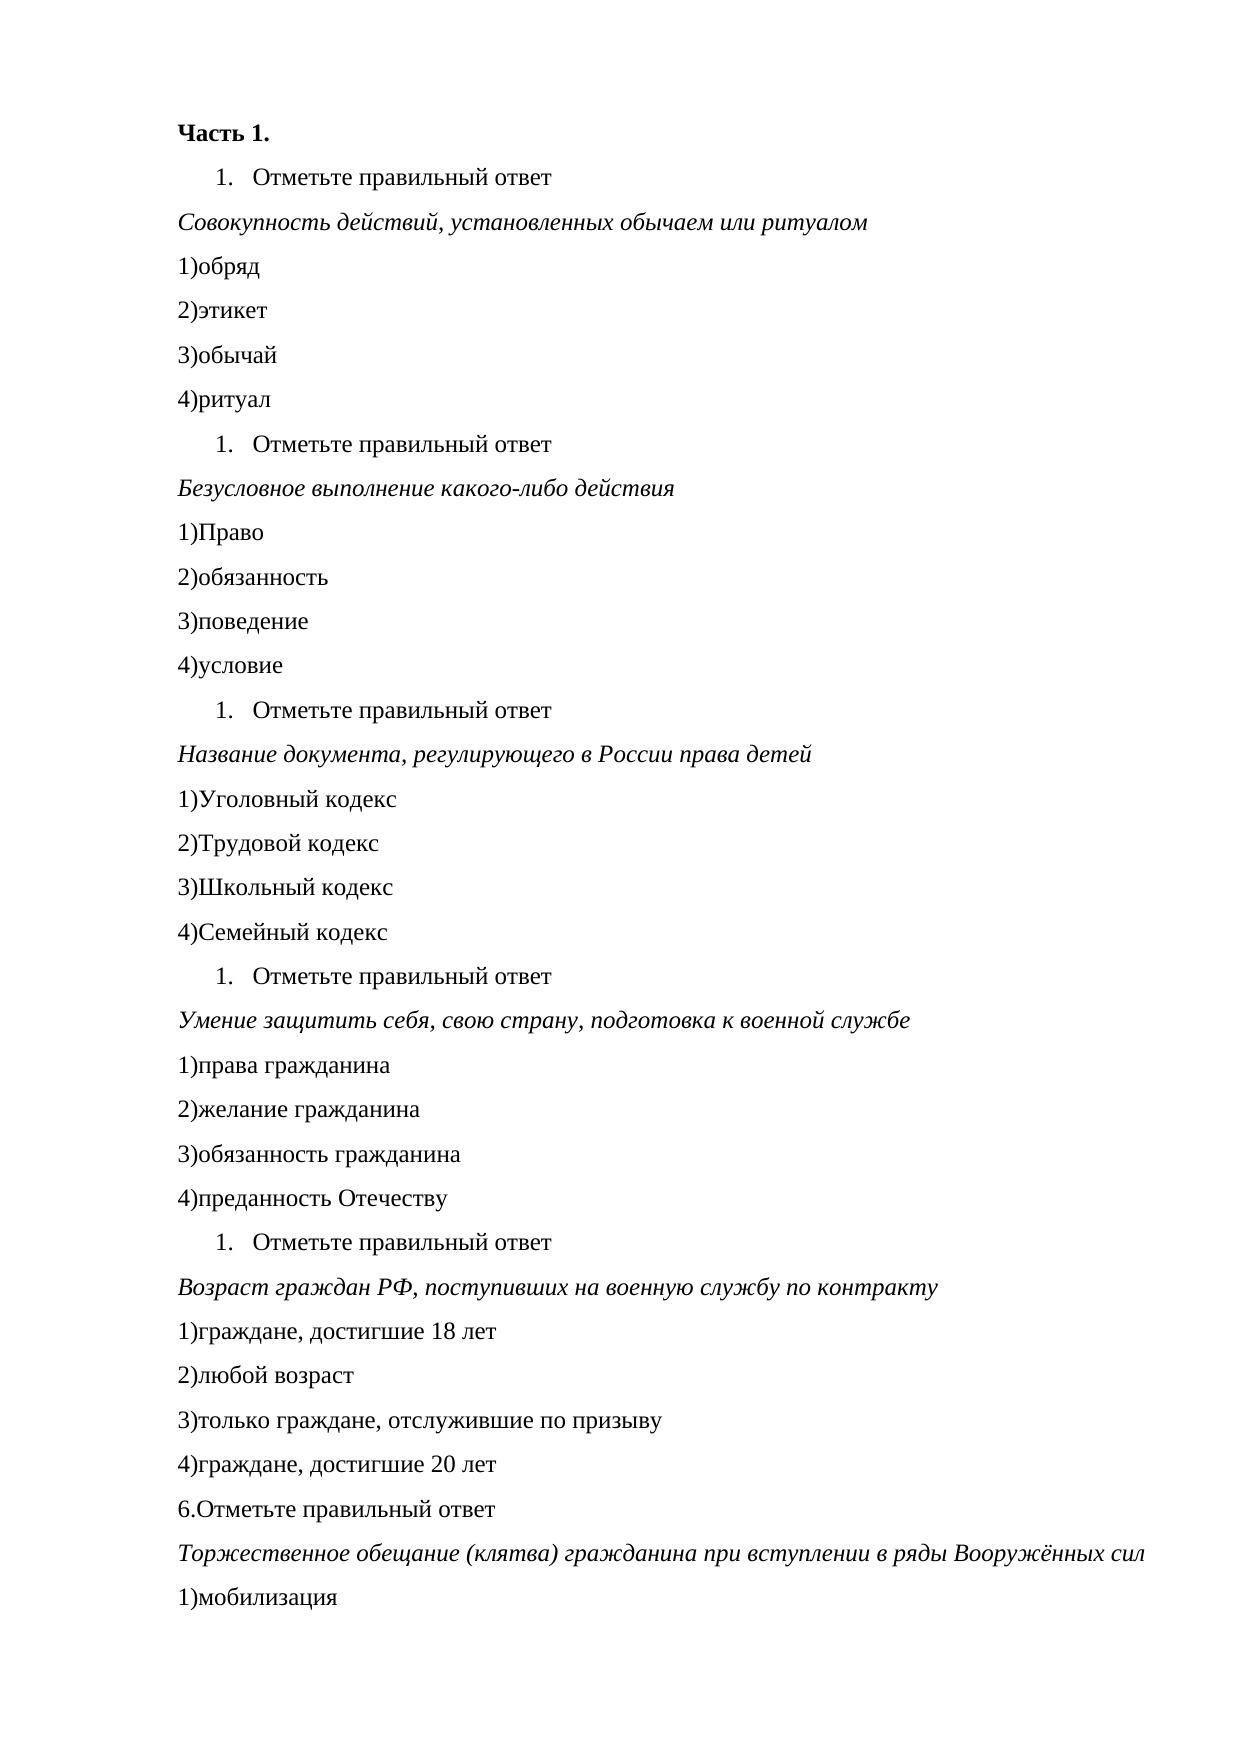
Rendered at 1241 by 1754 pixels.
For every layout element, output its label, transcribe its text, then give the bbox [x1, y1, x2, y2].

text Совокупность действий, установленных обычаем или ритуалом [177, 207, 1152, 236]
text 3)только граждане, отслужившие по призыву [177, 1405, 1152, 1434]
text 2)Трудовой кодекс [177, 828, 1152, 857]
text Торжественное обещание (клятва) гражданина при вступлении в ряды Вооружённых сил [177, 1538, 1152, 1567]
text 2)любой возраст [177, 1361, 1152, 1389]
text 1)Право [177, 517, 1152, 546]
text Возраст граждан РФ, поступивших на военную службу по контракту [177, 1272, 1152, 1301]
text 3)обязанность гражданина [177, 1139, 1152, 1167]
text 4)граждане, достигшие 20 лет [177, 1449, 1152, 1478]
list Отметьте правильный ответ [215, 429, 1152, 457]
list Отметьте правильный ответ [215, 1227, 1152, 1256]
text 1)Уголовный кодекс [177, 784, 1152, 812]
list Отметьте правильный ответ [215, 162, 1152, 191]
text 1)права гражданина [177, 1050, 1152, 1079]
text 1)обряд [177, 251, 1152, 280]
text 4)условие [177, 651, 1152, 679]
text 3)Школьный кодекс [177, 872, 1152, 901]
text 6.Отметьте правильный ответ [177, 1494, 1152, 1522]
text 2)этикет [177, 296, 1152, 324]
list Отметьте правильный ответ [215, 961, 1152, 990]
text 3)обычай [177, 340, 1152, 369]
list Отметьте правильный ответ [215, 695, 1152, 724]
text Часть 1. [177, 118, 1152, 147]
text 4)ритуал [177, 384, 1152, 413]
text 1)мобилизация [177, 1582, 1152, 1611]
text 2)обязанность [177, 562, 1152, 591]
text Название документа, регулирующего в России права детей [177, 739, 1152, 768]
text 1)граждане, достигшие 18 лет [177, 1316, 1152, 1345]
text 4)Семейный кодекс [177, 917, 1152, 946]
text 4)преданность Отечеству [177, 1183, 1152, 1212]
text Умение защитить себя, свою страну, подготовка к военной службе [177, 1006, 1152, 1034]
text 2)желание гражданина [177, 1094, 1152, 1123]
text 3)поведение [177, 606, 1152, 635]
text Безусловное выполнение какого-либо действия [177, 473, 1152, 502]
